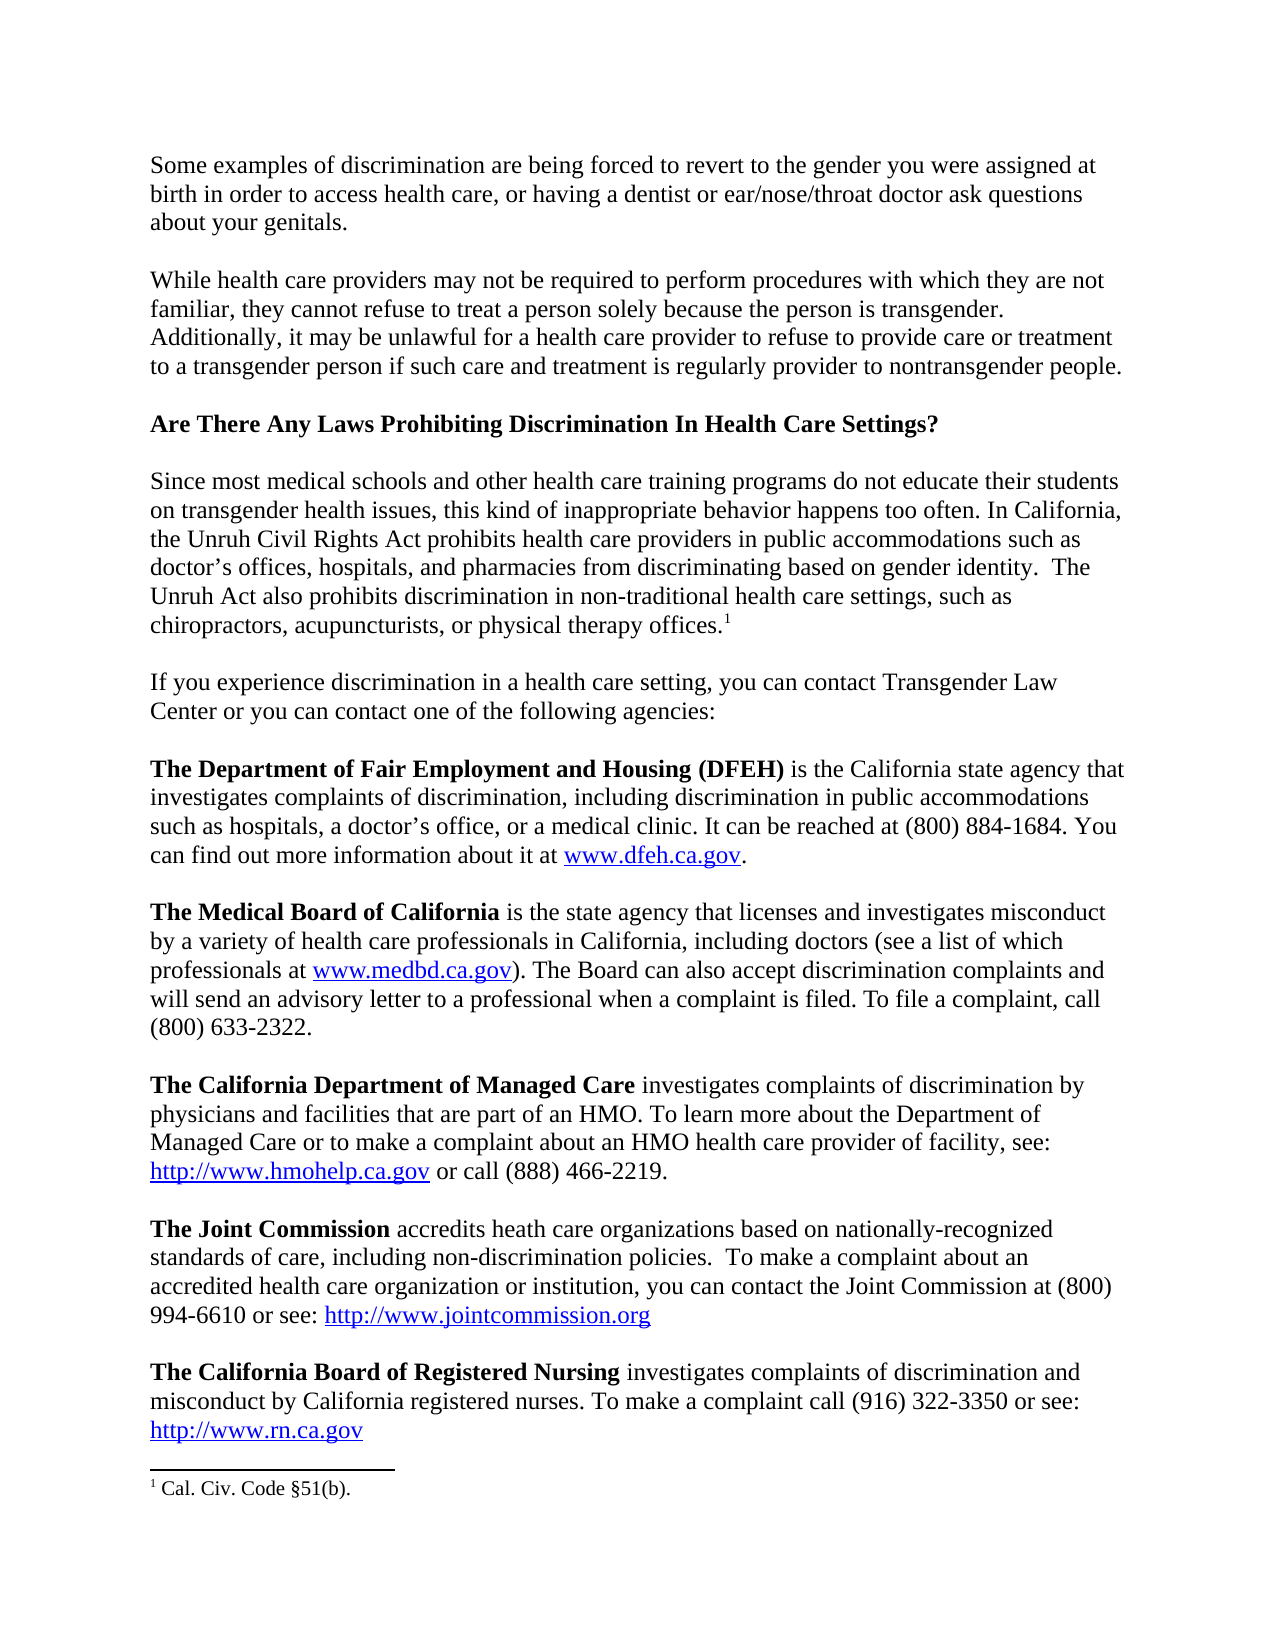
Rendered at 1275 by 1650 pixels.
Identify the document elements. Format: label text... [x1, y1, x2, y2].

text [150, 150, 1125, 236]
text While health care providers may not be required to perform procedures with which they are not familiar, they cannot refuse to treat a person solely because the person is transgender. Additionally, it may be unlawful for a health care provider to refuse to provide care or treatment to a transgender person if such care and treatment is regularly provider to nontransgender people. [150, 265, 1125, 380]
text Are There Any Laws Prohibiting Discrimination In Health Care Settings? [150, 409, 1125, 437]
text The California Department of Managed Care investigates complaints of discrimination by physicians and facilities that are part of an HMO. To learn more about the Department of Managed Care or to make a complaint about an HMO health care provider of facility, see: http://www.hmohelp.ca.gov or call (888) 466-2219. [150, 1070, 1125, 1185]
text The Department of Fair Employment and Housing (DFEH) is the California state agency that investigates complaints of discrimination, including discrimination in public accommodations such as hospitals, a doctor’s office, or a medical clinic. It can be reached at (800) 884-1684. You can find out more information about it at www.dfeh.ca.gov. [150, 754, 1125, 869]
text Since most medical schools and other health care training programs do not educate their students on transgender health issues, this kind of inappropriate behavior happens too often. In California, the Unruh Civil Rights Act prohibits health care providers in public accommodations such as doctor’s offices, hospitals, and pharmacies from discriminating based on gender identity. The Unruh Act also prohibits discrimination in non-traditional health care settings, such as chiropractors, acupuncturists, or physical therapy offices. [150, 466, 1125, 639]
text If you eperience discrimination in a health care setting, you can contact Transgender Law Center or you can contact one of the following agencies: [150, 667, 1125, 725]
text The California Board of Registered Nursing investigates complaints of discrimination and misconduct by California registered nurses. To make a complaint call (916) 322-3350 or see: http://www.rn.ca.gov [150, 1357, 1125, 1444]
text The Joint Commission accredits heath care organizations based on nationally-recognized standards of care, including non-discrimination policies. To make a complaint about an accredited health care organization or institution, you can contact the Joint Commission at (800) 994-6610 or see: http://www.jointcommission.org [150, 1214, 1125, 1329]
subtitle The Medical Board of California is the state agency that licenses and investigates misconduct by a variety of health care professionals in California, including doctors (see a list of which professionals at www.medbd.ca.gov). The Board can also accept discrimination complaints and will send an advisory letter to a professional when a complaint is filed. To file a complaint, call (800) 633-2322. [150, 897, 1125, 1041]
